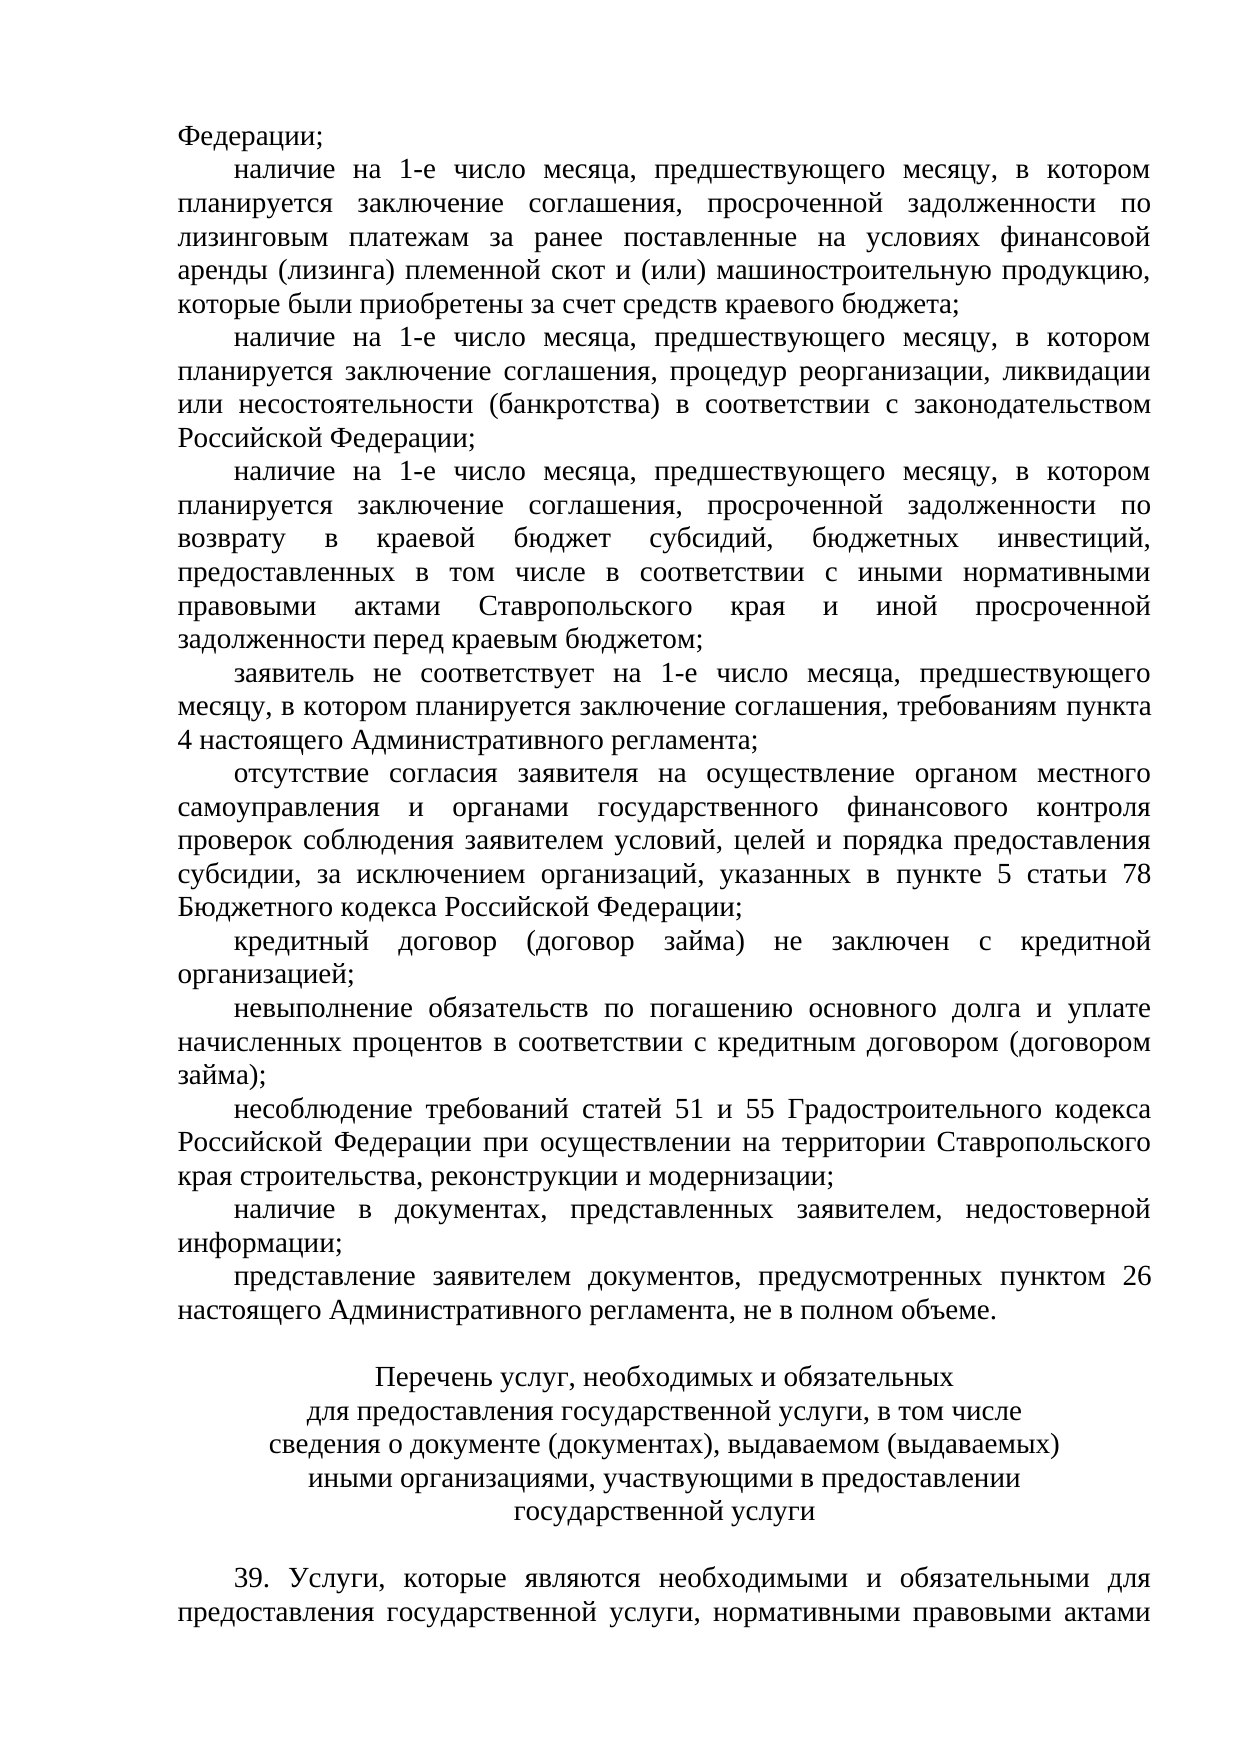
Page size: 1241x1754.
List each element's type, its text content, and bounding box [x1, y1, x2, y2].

text наличие на 1-е число месяца, предшествующего месяцу, в котором планируется заключение соглашения, процедур реорганизации, ликвидации или несостоятельности (банкротства) в соответствии с законодательством Российской Федерации; [177, 319, 1152, 453]
text сведения о документе (документах), выдаваемом (выдаваемых) [177, 1426, 1152, 1460]
text невыполнение обязательств по погашению основного долга и уплате начисленных процентов в соответствии с кредитным договором (договором займа); [177, 990, 1152, 1091]
text отсутствие согласия заявителя на осуществление органом местного самоуправления и органами государственного финансового контроля проверок соблюдения заявителем условий, целей и порядка предоставления субсидии, за исключением организаций, указанных в пункте 5 статьи 78 Бюджетного кодекса Российской Федерации; [177, 755, 1152, 923]
text представление заявителем документов, предусмотренных пунктом 26 настоящего Административного регламента, не в полном объеме. [177, 1258, 1152, 1326]
text наличие на 1-е число месяца, предшествующего месяцу, в котором планируется заключение соглашения, просроченной задолженности по лизинговым платежам за ранее поставленные на условиях финансовой аренды (лизинга) племенной скот и (или) машиностроительную продукцию, которые были приобретены за счет средств краевого бюджета; [177, 152, 1152, 319]
text кредитный договор (договор займа) не заключен с кредитной организацией; [177, 923, 1152, 990]
text заявитель не соответствует на 1-е число месяца, предшествующего месяцу, в котором планируется заключение соглашения, требованиям пункта 4 настоящего Административного регламента; [177, 655, 1152, 755]
text наличие на 1-е число месяца, предшествующего месяцу, в котором планируется заключение соглашения, просроченной задолженности по возврату в краевой бюджет субсидий, бюджетных инвестиций, предоставленных в том числе в соответствии с иными нормативными правовыми актами Ставропольского края и иной просроченной задолженности перед краевым бюджетом; [177, 453, 1152, 655]
text Перечень услуг, необходимых и обязательных [177, 1359, 1152, 1393]
text наличие в документах, представленных заявителем, недостоверной информации; [177, 1191, 1152, 1258]
text для предоставления государственной услуги, в том числе [177, 1393, 1152, 1426]
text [177, 1560, 1152, 1627]
text несоблюдение требований статей 51 и 55 Градостроительного кодекса Российской Федерации при осуществлении на территории Ставропольского края строительства, реконструкции и модернизации; [177, 1091, 1152, 1191]
text государственной услуги [177, 1493, 1152, 1527]
text иными организациями, участвующими в предоставлении [177, 1460, 1152, 1493]
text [177, 118, 1152, 152]
